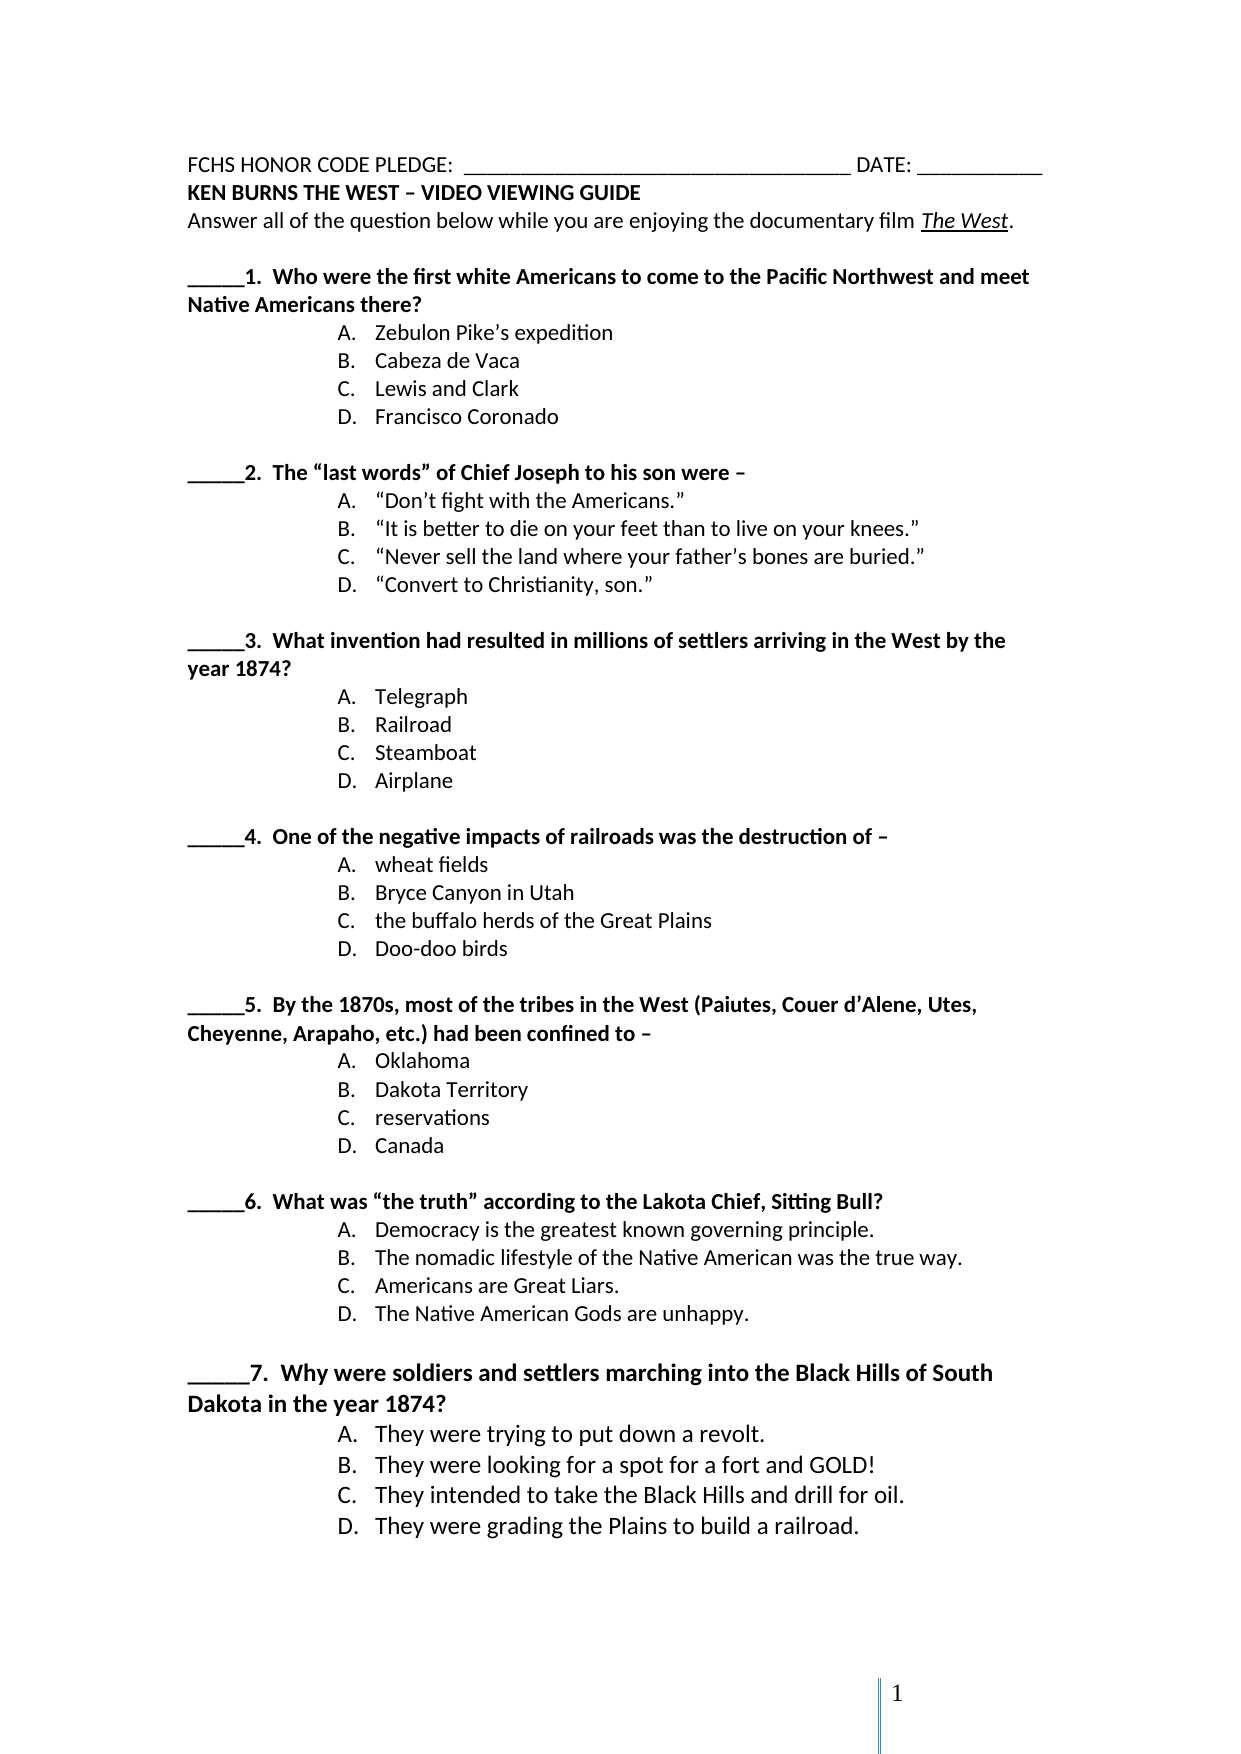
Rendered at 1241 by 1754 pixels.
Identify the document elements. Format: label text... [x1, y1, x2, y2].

list They were grading the Plains to build a railroad. [337, 1510, 1053, 1541]
list “Never sell the land where your father’s bones are buried.” [337, 542, 1053, 570]
list “Don’t fight with the Americans.” [337, 486, 1053, 514]
list They were looking for a spot for a fort and GOLD! [337, 1449, 1053, 1479]
list reservations [337, 1103, 1053, 1131]
text _____3. What invention had resulted in millions of settlers arriving in the West by the year 1874? [187, 626, 1053, 682]
list Democracy is the greatest known governing principle. [337, 1215, 1053, 1243]
list “It is better to die on your feet than to live on your knees.” [337, 514, 1053, 542]
list They were trying to put down a revolt. [337, 1418, 1053, 1449]
list “Convert to Christianity, son.” [337, 570, 1053, 598]
list Railroad [337, 710, 1053, 738]
list Lewis and Clark [337, 374, 1053, 402]
list Zebulon Pike’s expedition [337, 318, 1053, 346]
list Bryce Canyon in Utah [337, 878, 1053, 907]
text _____5. By the 1870s, most of the tribes in the West (Paiutes, Couer d’Alene, Utes, Cheyenne, Arapaho, etc.) had been confined to – [187, 991, 1053, 1047]
list Cabeza de Vaca [337, 346, 1053, 374]
text _____2. The “last words” of Chief Joseph to his son were – [187, 458, 1053, 486]
text _____1. Who were the first white Americans to come to the Pacific Northwest and meet Native Americans there? [187, 262, 1053, 318]
text KEN BURNS THE WEST – VIDEO VIEWING GUIDE [187, 178, 1053, 206]
list Dakota Territory [337, 1075, 1053, 1103]
list wheat fields [337, 851, 1053, 878]
list Americans are Great Liars. [337, 1271, 1053, 1299]
list Doo-doo birds [337, 934, 1053, 963]
list The nomadic lifestyle of the Native American was the true way. [337, 1243, 1053, 1271]
text _____7. Why were soldiers and settlers marching into the Black Hills of South Dakota in the year 1874? [187, 1357, 1053, 1418]
list Telegraph [337, 682, 1053, 710]
list Oklahoma [337, 1047, 1053, 1075]
list They intended to take the and drill for oil. [337, 1479, 1053, 1510]
list Francisco Coronado [337, 402, 1053, 430]
list Canada [337, 1131, 1053, 1159]
text _____6. What was “the truth” according to the Lakota Chief, Sitting Bull? [187, 1187, 1053, 1215]
list the buffalo herds of the Great Plains [337, 907, 1053, 934]
list The Native American Gods are unhappy. [337, 1299, 1053, 1327]
list Steamboat [337, 738, 1053, 766]
list Airplane [337, 766, 1053, 794]
text _____4. One of the negative impacts of railroads was the destruction of – [187, 822, 1053, 851]
text FCHS HONOR CODE PLEDGE: __________________________________ DATE: ___________ [187, 150, 1053, 178]
text Answer all of the question below while you are enjoying the documentary film The West. [187, 206, 1053, 234]
